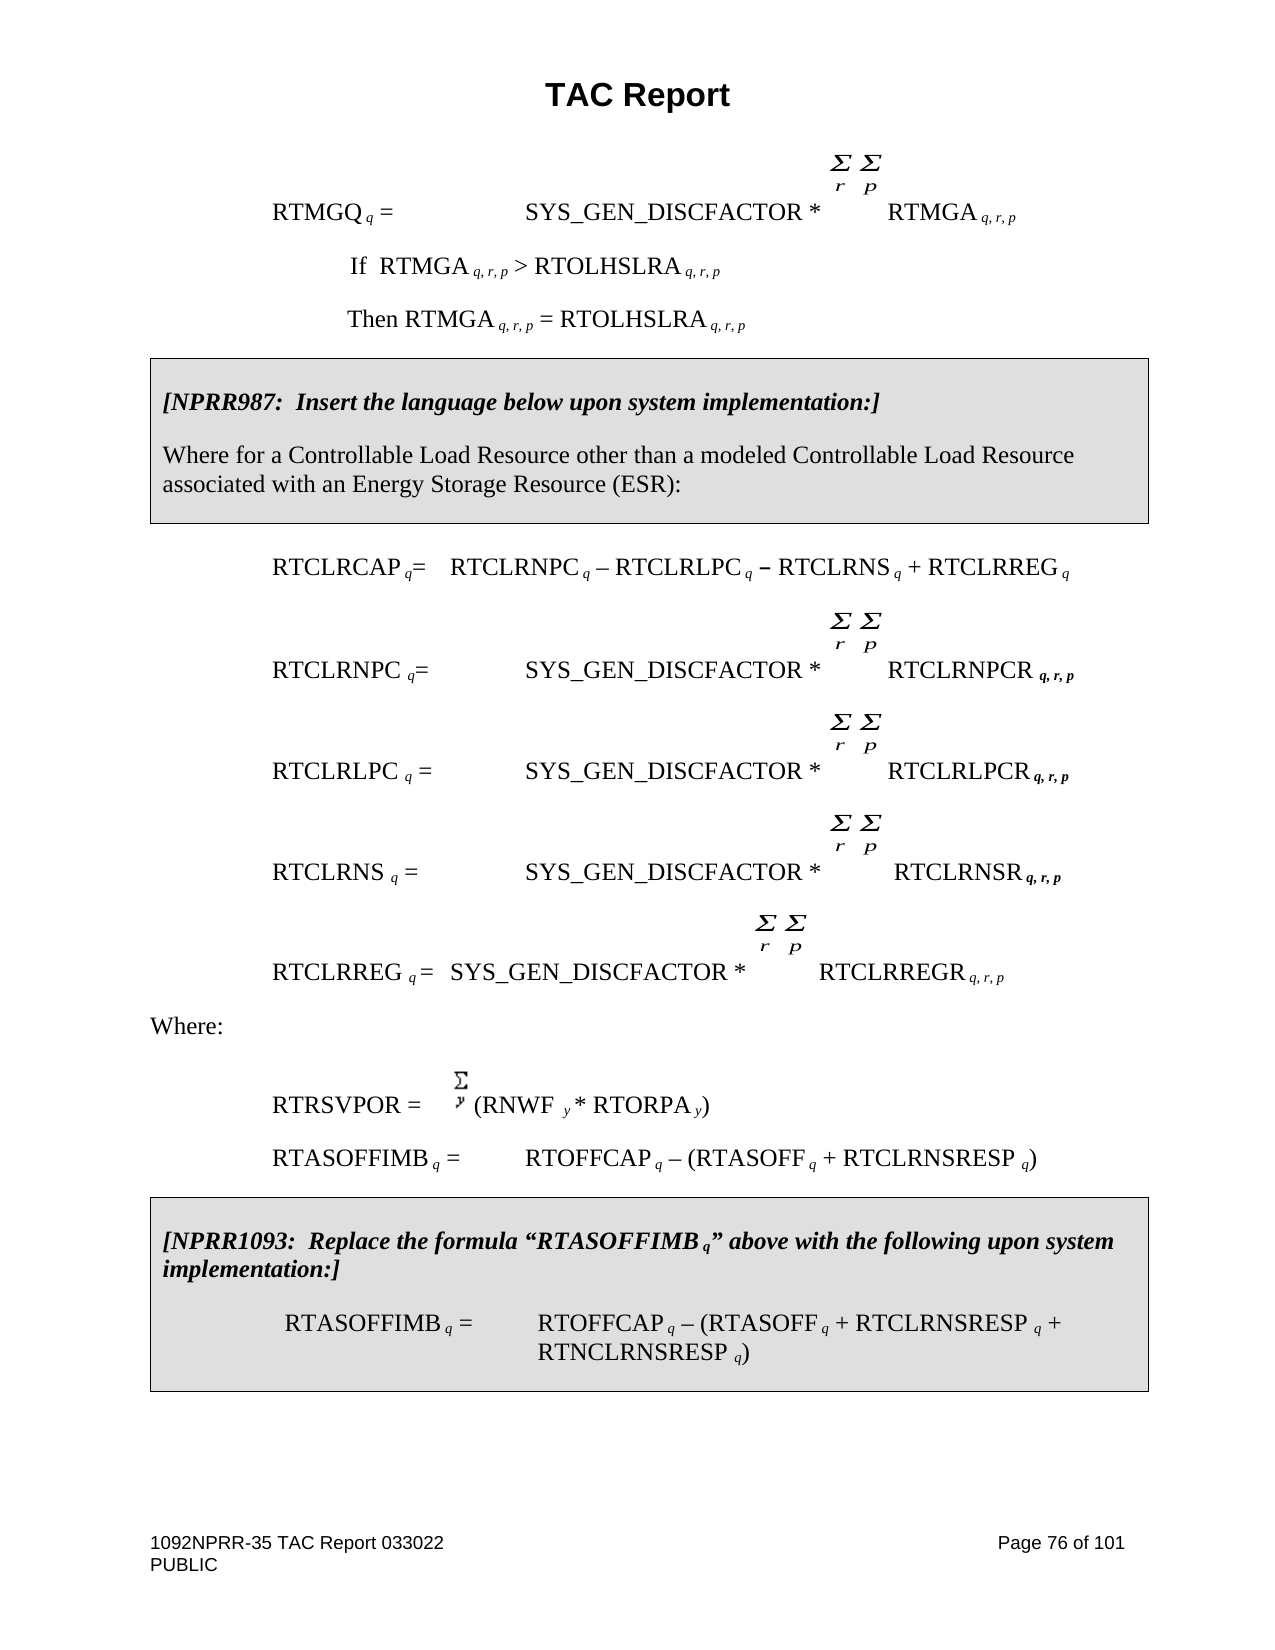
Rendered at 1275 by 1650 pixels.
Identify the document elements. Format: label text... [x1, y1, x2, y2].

text RTCLRNS q = SYS_GEN_DISCFACTOR * RTCLRNSR q, r, p [272, 809, 1125, 885]
table_header [NPRR987: Insert the language below upon system implementation:] Where for a Controllable Load Resource other than a modeled Controllable Load Resource associated with an Energy Storage Resource (ESR): [151, 359, 1148, 523]
text RTRSVPOR = (RNWF y * RTORPA y) [272, 1065, 1125, 1118]
text RTCLRLPC q = SYS_GEN_DISCFACTOR * RTCLRLPCR q, r, p [272, 709, 1125, 784]
text RTASOFFIMB q = RTOFFCAP q – (RTASOFF q + RTCLRNSRESP q) [272, 1143, 1125, 1172]
text RTCLRREG q = SYS_GEN_DISCFACTOR * RTCLRREGR q, r, p [272, 910, 1125, 986]
text Then RTMGA q, r, p = RTOLHSLRA q, r, p [272, 304, 1125, 333]
text RTCLRCAP q= RTCLRNPC q – RTCLRLPC q – RTCLRNS q + RTCLRREG q [272, 549, 1125, 583]
picture [450, 1064, 474, 1113]
text RTCLRNPC q= SYS_GEN_DISCFACTOR * RTCLRNPCR q, r, p [272, 608, 1125, 684]
text If RTMGA q, r, p > RTOLHSLRA q, r, p [225, 251, 1125, 279]
table_header [NPRR1093: Replace the formula “RTASOFFIMB q” above with the following upon system implementation:] RTASOFFIMB q = RTOFFCAP q – (RTASOFF q + RTCLRNSRESP q + RTNCLRNSRESP q) [151, 1198, 1148, 1391]
text Where: [150, 1011, 1125, 1040]
text RTMGQ q = SYS_GEN_DISCFACTOR * RTMGA q, r, p [272, 150, 1125, 226]
